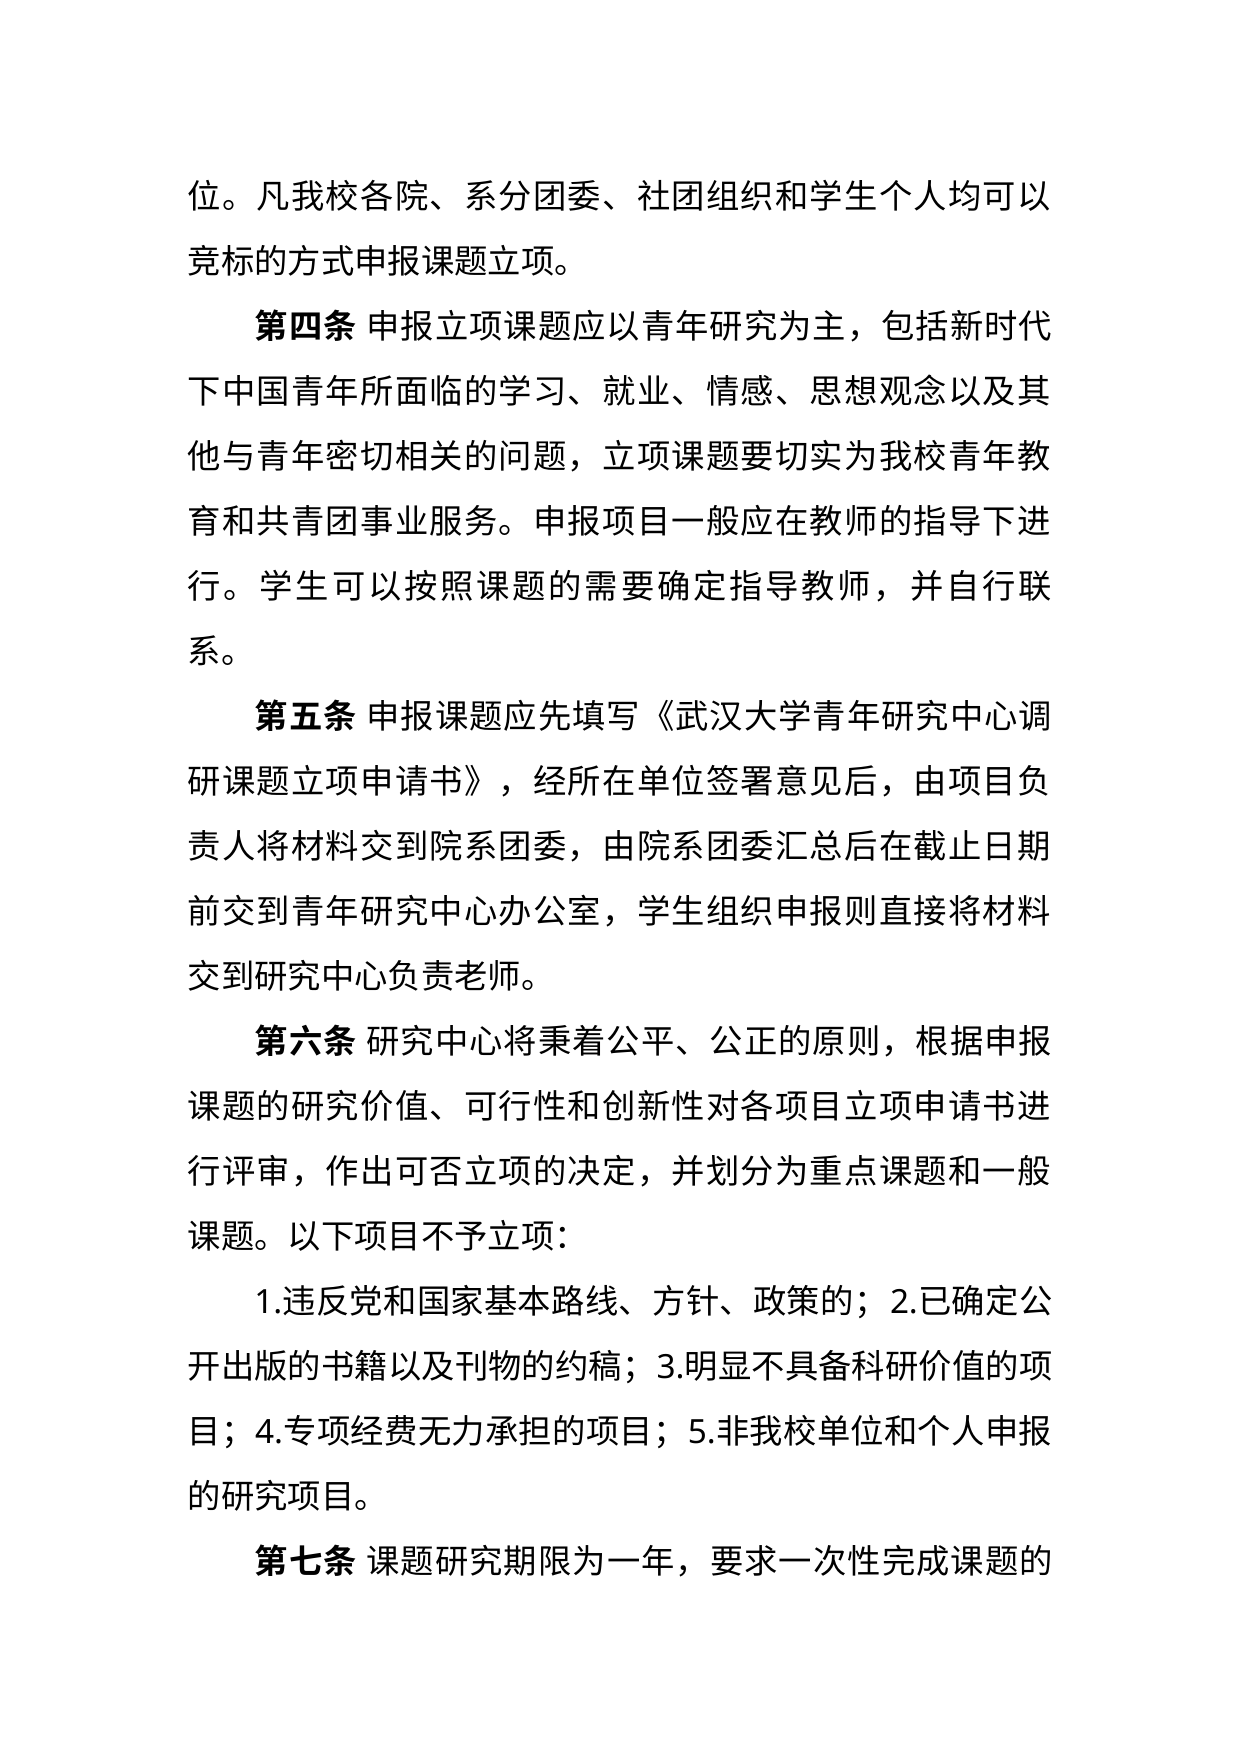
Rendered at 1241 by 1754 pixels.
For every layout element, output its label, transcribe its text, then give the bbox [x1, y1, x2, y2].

text 1.违反党和国家基本路线、方针、政策的；2.已确定公开出版的书籍以及刊物的约稿；3.明显不具备科研价值的项目；4.专项经费无力承担的项目；5.非我校单位和个人申报的研究项目。 [187, 1267, 1053, 1527]
text 第五条 申报课题应先填写《武汉大学青年研究中心调研课题立项申请书》，经所在单位签署意见后，由项目负责人将材料交到院系团委，由院系团委汇总后在截止日期前交到青年研究中心办公室，学生组织申报则直接将材料交到研究中心负责老师。 [187, 682, 1053, 1007]
text 第六条 研究中心将秉着公平、公正的原则，根据申报课题的研究价值、可行性和创新性对各项目立项申请书进行评审，作出可否立项的决定，并划分为重点课题和一般课题。以下项目不予立项： [187, 1007, 1053, 1267]
text 第四条 申报立项课题应以青年研究为主，包括新时代下中国青年所面临的学习、就业、情感、思想观念以及其他与青年密切相关的问题，立项课题要切实为我校青年教育和共青团事业服务。申报项目一般应在教师的指导下进行。学生可以按照课题的需要确定指导教师，并自行联系。 [187, 292, 1053, 682]
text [187, 1527, 1053, 1592]
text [187, 162, 1053, 292]
